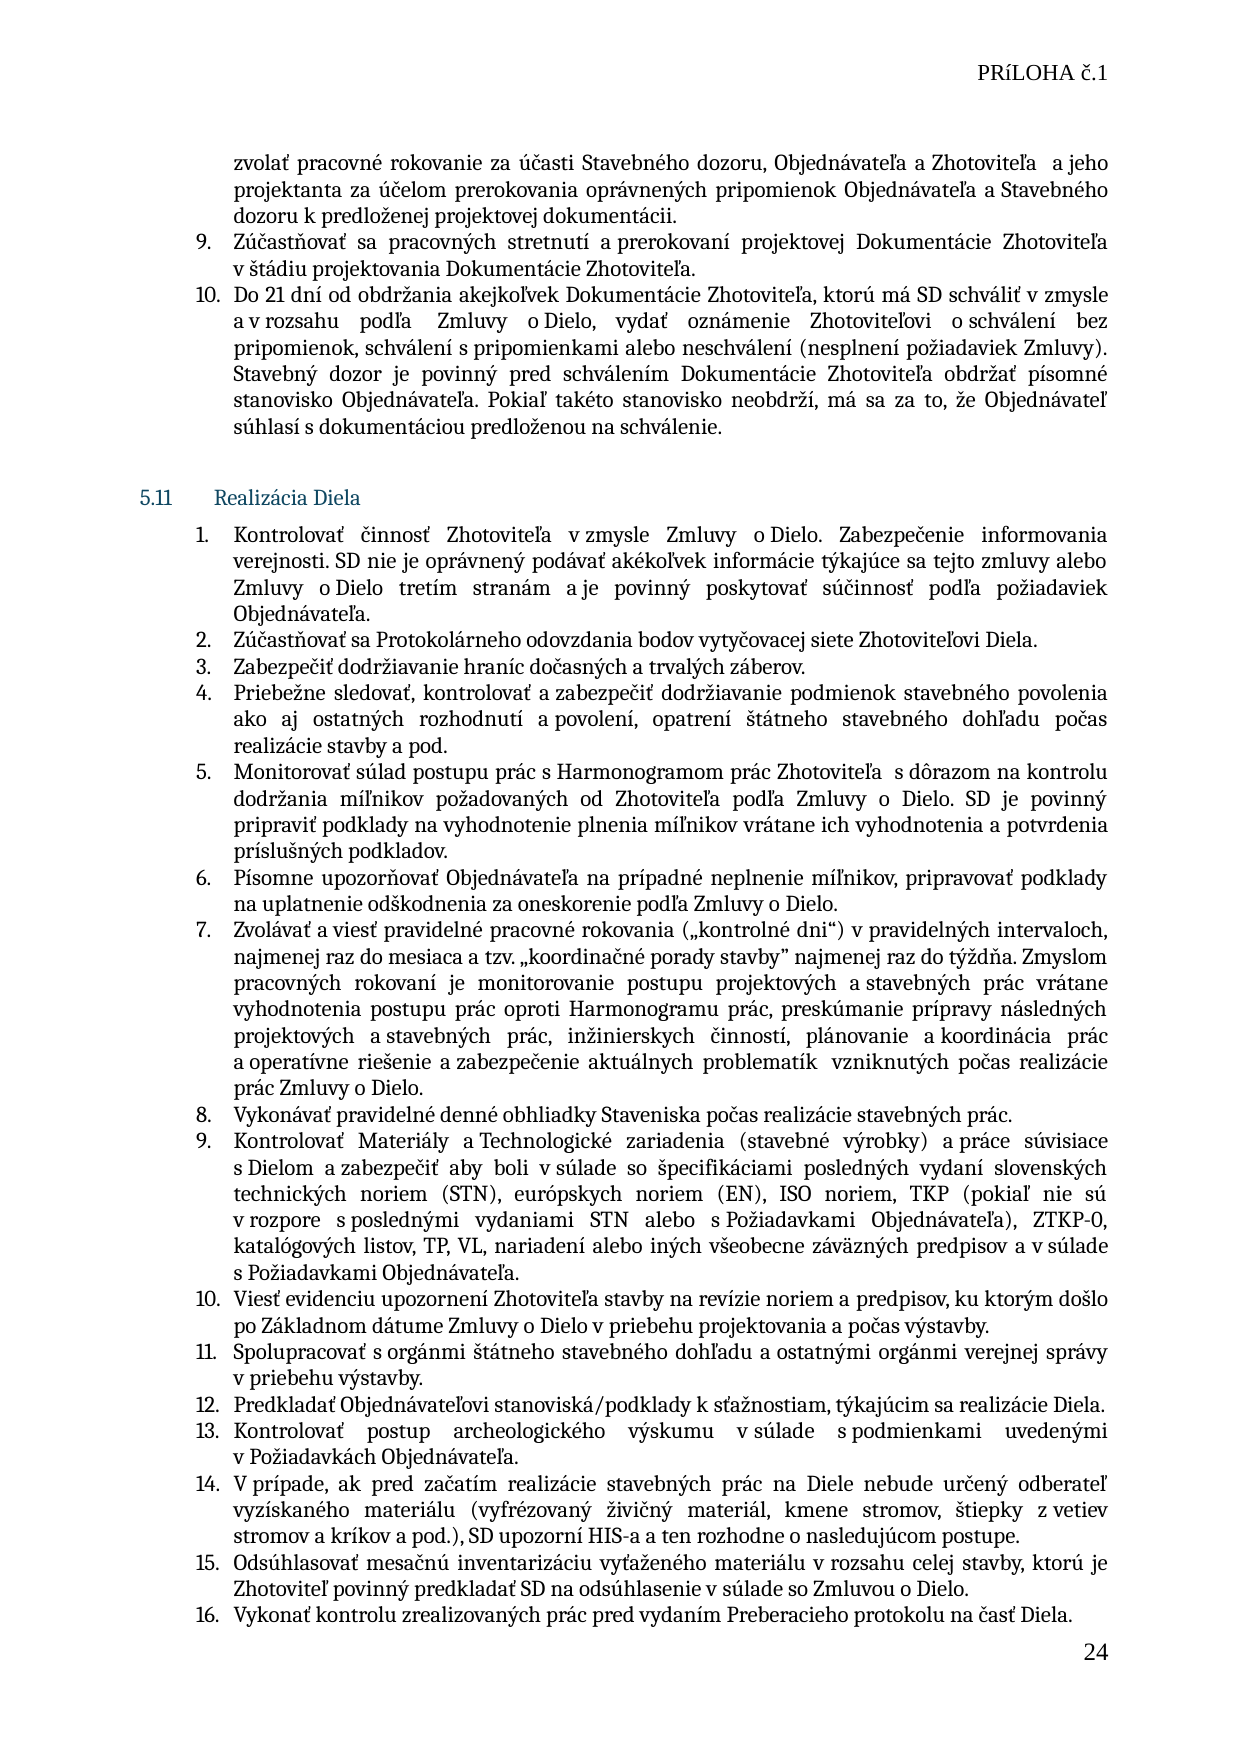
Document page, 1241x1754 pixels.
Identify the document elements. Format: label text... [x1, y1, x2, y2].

list Kontrolovať postup archeologického výskumu v súlade s podmienkami uvedenými v Požiadavkách Objednávateľa. [196, 1418, 1108, 1471]
list Odsúhlasovať mesačnú inventarizáciu vyťaženého materiálu v rozsahu celej stavby, ktorú je Zhotoviteľ povinný predkladať SD na odsúhlasenie v súlade so Zmluvou o Dielo. [196, 1549, 1108, 1602]
list Predkladať Objednávateľovi stanoviská/podklady k sťažnostiam, týkajúcim sa realizácie Diela. [196, 1391, 1108, 1418]
list Vykonať kontrolu zrealizovaných prác pred vydaním Preberacieho protokolu na časť Diela. [196, 1602, 1108, 1629]
list Kontrolovať Materiály a Technologické zariadenia (stavebné výrobky) a práce súvisiace s Dielom a zabezpečiť aby boli v súlade so špecifikáciami posledných vydaní slovenských technických noriem (STN), európskych noriem (EN), ISO noriem, TKP (pokiaľ nie sú v rozpore s poslednými vydaniami STN alebo s Požiadavkami Objednávateľa), ZTKP-0, katalógových listov, TP, VL, nariadení alebo iných všeobecne záväzných predpisov a v súlade s Požiadavkami Objednávateľa. [196, 1128, 1108, 1286]
list Monitorovať súlad postupu prác s Harmonogramom prác Zhotoviteľa s dôrazom na kontrolu dodržania míľnikov požadovaných od Zhotoviteľa podľa Zmluvy o Dielo. SD je povinný pripraviť podklady na vyhodnotenie plnenia míľnikov vrátane ich vyhodnotenia a potvrdenia príslušných podkladov. [196, 759, 1108, 864]
list Priebežne sledovať, kontrolovať a zabezpečiť dodržiavanie podmienok stavebného povolenia ako aj ostatných rozhodnutí a povolení, opatrení štátneho stavebného dohľadu počas realizácie stavby a pod. [196, 680, 1108, 759]
subtitle 5.11 Realizácia Diela [139, 485, 1108, 511]
list Vykonávať pravidelné denné obhliadky Staveniska počas realizácie stavebných prác. [196, 1102, 1108, 1128]
list Spolupracovať s orgánmi štátneho stavebného dohľadu a ostatnými orgánmi verejnej správy v priebehu výstavby. [196, 1339, 1108, 1391]
list Viesť evidenciu upozornení Zhotoviteľa stavby na revízie noriem a predpisov, ku ktorým došlo po Základnom dátume Zmluvy o Dielo v priebehu projektovania a počas výstavby. [196, 1286, 1108, 1339]
list Zúčastňovať sa Protokolárneho odovzdania bodov vytyčovacej siete Zhotoviteľovi Diela. [196, 627, 1108, 653]
list Zabezpečiť dodržiavanie hraníc dočasných a trvalých záberov. [196, 653, 1108, 680]
list Písomne upozorňovať Objednávateľa na prípadné neplnenie míľnikov, pripravovať podklady na uplatnenie odškodnenia za oneskorenie podľa Zmluvy o Dielo. [196, 864, 1108, 917]
list Zvolávať a viesť pravidelné pracovné rokovania („kontrolné dni“) v pravidelných intervaloch, najmenej raz do mesiaca a tzv. „koordinačné porady stavby” najmenej raz do týždňa. Zmyslom pracovných rokovaní je monitorovanie postupu projektových a stavebných prác vrátane vyhodnotenia postupu prác oproti Harmonogramu prác, preskúmanie prípravy následných projektových a stavebných prác, inžinierskych činností, plánovanie a koordinácia prác a operatívne riešenie a zabezpečenie aktuálnych problematík vzniknutých počas realizácie prác Zmluvy o Dielo. [196, 917, 1108, 1102]
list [196, 150, 1108, 229]
list Do 21 dní od obdržania akejkoľvek Dokumentácie Zhotoviteľa, ktorú má SD schváliť v zmysle a v rozsahu podľa Zmluvy o Dielo, vydať oznámenie Zhotoviteľovi o schválení bez pripomienok, schválení s pripomienkami alebo neschválení (nesplnení požiadaviek Zmluvy). Stavebný dozor je povinný pred schválením Dokumentácie Zhotoviteľa obdržať písomné stanovisko Objednávateľa. Pokiaľ takéto stanovisko neobdrží, má sa za to, že Objednávateľ súhlasí s dokumentáciou predloženou na schválenie. [196, 282, 1108, 440]
list V prípade, ak pred začatím realizácie stavebných prác na Diele nebude určený odberateľ vyzískaného materiálu (vyfrézovaný živičný materiál, kmene stromov, štiepky z vetiev stromov a kríkov a pod.), SD upozorní HIS-a a ten rozhodne o nasledujúcom postupe. [196, 1471, 1108, 1549]
list Zúčastňovať sa pracovných stretnutí a prerokovaní projektovej Dokumentácie Zhotoviteľa v štádiu projektovania Dokumentácie Zhotoviteľa. [196, 229, 1108, 282]
list Kontrolovať činnosť Zhotoviteľa v zmysle Zmluvy o Dielo. Zabezpečenie informovania verejnosti. SD nie je oprávnený podávať akékoľvek informácie týkajúce sa tejto zmluvy alebo Zmluvy o Dielo tretím stranám a je povinný poskytovať súčinnosť podľa požiadaviek Objednávateľa. [196, 522, 1108, 627]
